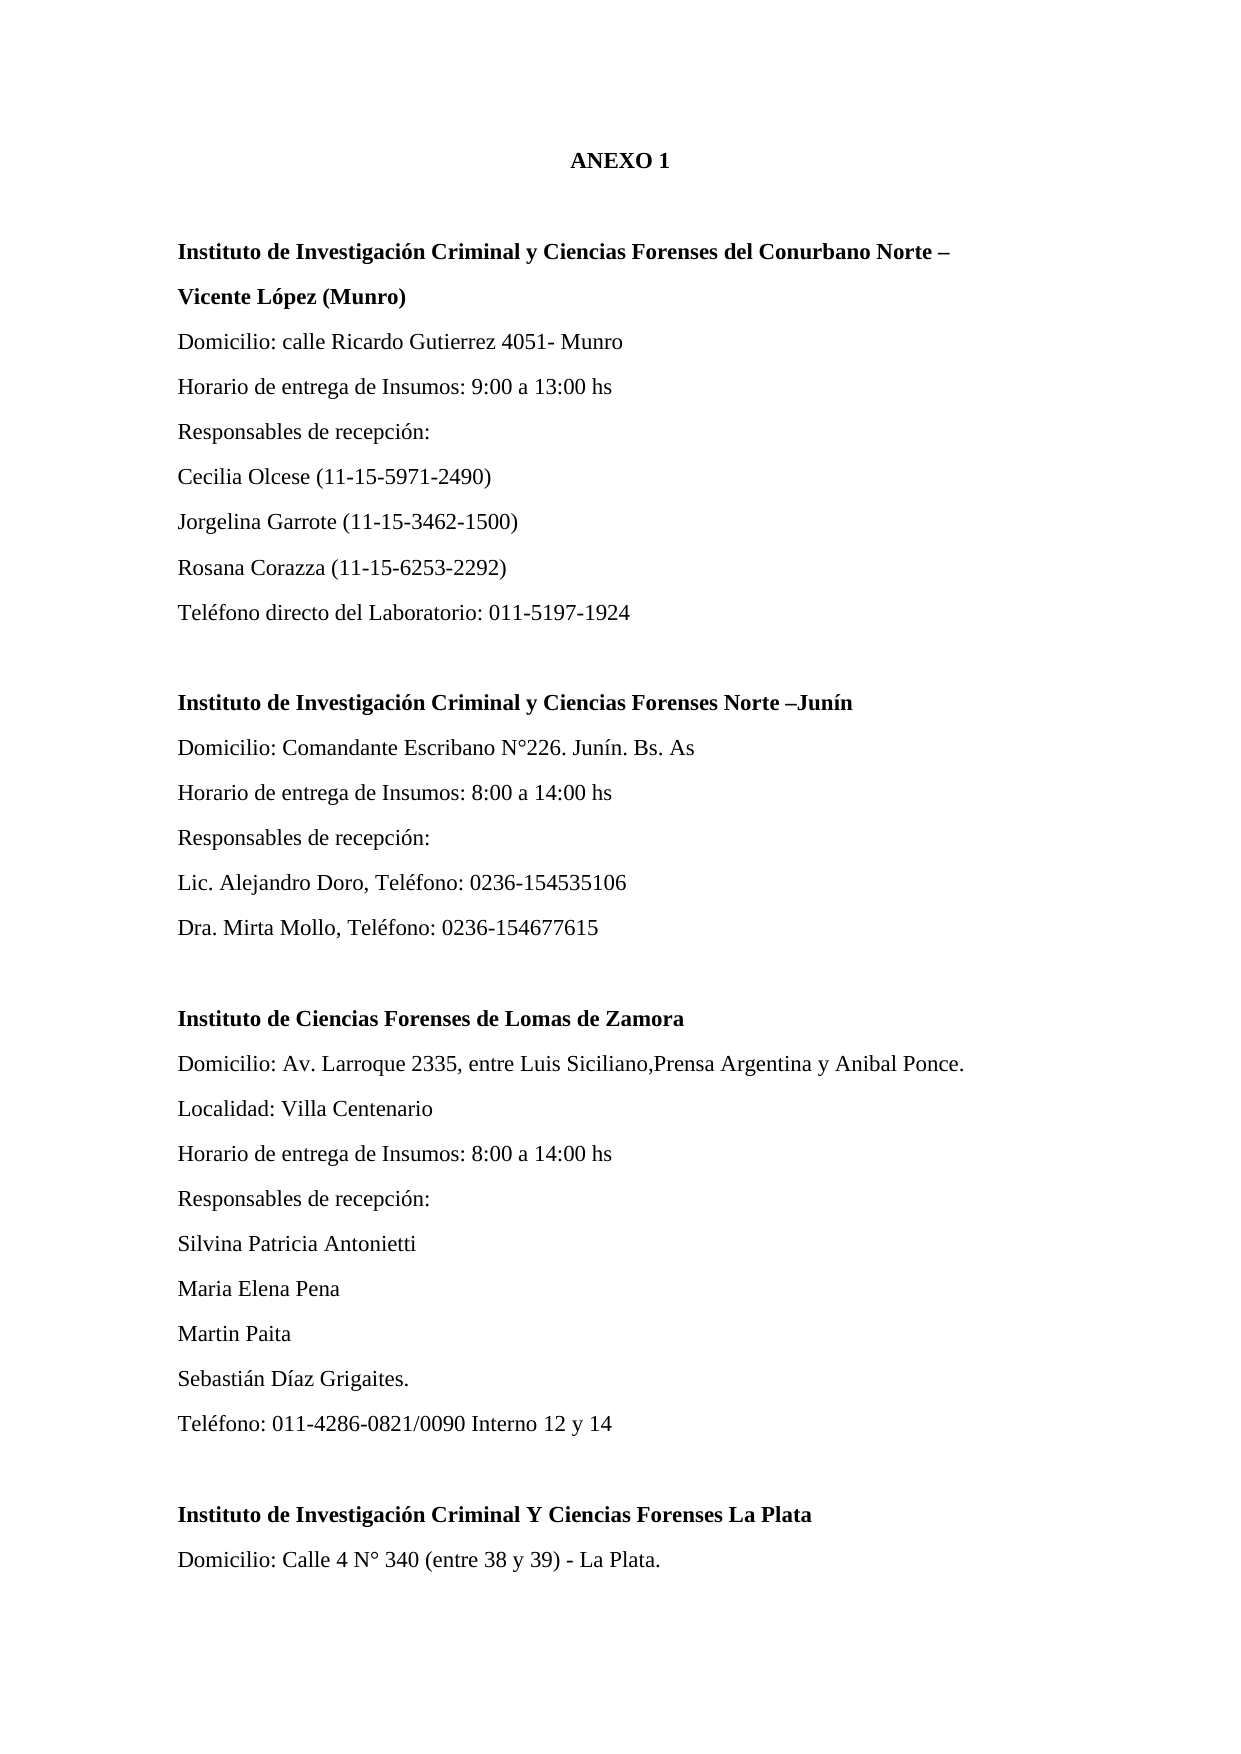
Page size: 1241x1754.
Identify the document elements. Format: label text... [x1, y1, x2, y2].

text Horario de entrega de Insumos: 8:00 a 14:00 hs [177, 779, 1063, 805]
text Horario de entrega de Insumos: 8:00 a 14:00 hs [177, 1140, 1063, 1166]
text Instituto de Investigación Criminal y Ciencias Forenses Norte –Junín [177, 689, 1063, 715]
text Lic. Alejandro Doro, Teléfono: 0236-154535106 [177, 869, 1063, 896]
text Responsables de recepción: [177, 418, 1063, 444]
text Dra. Mirta Mollo, Teléfono: 0236-154677615 [177, 914, 1063, 941]
text ANEXO 1 [177, 148, 1063, 174]
text Cecilia Olcese (11-15-5971-2490) [177, 463, 1063, 490]
text Domicilio: Calle 4 N° 340 (entre 38 y 39) - La Plata. [177, 1546, 1063, 1572]
text Instituto de Investigación Criminal y Ciencias Forenses del Conurbano Norte – [177, 238, 1063, 264]
text Sebastián Díaz Grigaites. [177, 1365, 1063, 1392]
text Jorgelina Garrote (11-15-3462-1500) [177, 508, 1063, 535]
text Domicilio: calle Ricardo Gutierrez 4051- Munro [177, 328, 1063, 354]
text Responsables de recepción: [177, 1185, 1063, 1211]
text Domicilio: Comandante Escribano N°226. Junín. Bs. As [177, 734, 1063, 760]
text Responsables de recepción: [177, 824, 1063, 851]
text Domicilio: Av. Larroque 2335, entre Luis Siciliano,Prensa Argentina y Anibal Ponce. [177, 1050, 1063, 1076]
text Silvina Patricia Antonietti [177, 1230, 1063, 1256]
text Martin Paita [177, 1320, 1063, 1347]
text Horario de entrega de Insumos: 9:00 a 13:00 hs [177, 373, 1063, 399]
text Instituto de Investigación Criminal Y Ciencias Forenses La Plata [177, 1501, 1063, 1527]
text Instituto de Ciencias Forenses de Lomas de Zamora [177, 1004, 1063, 1031]
text Maria Elena Pena [177, 1275, 1063, 1302]
text Localidad: Villa Centenario [177, 1095, 1063, 1121]
text Vicente López (Munro) [177, 283, 1063, 309]
text Rosana Corazza (11-15-6253-2292) [177, 553, 1063, 580]
text Teléfono: 011-4286-0821/0090 Interno 12 y 14 [177, 1411, 1063, 1437]
text Teléfono directo del Laboratorio: 011-5197-1924 [177, 599, 1063, 625]
